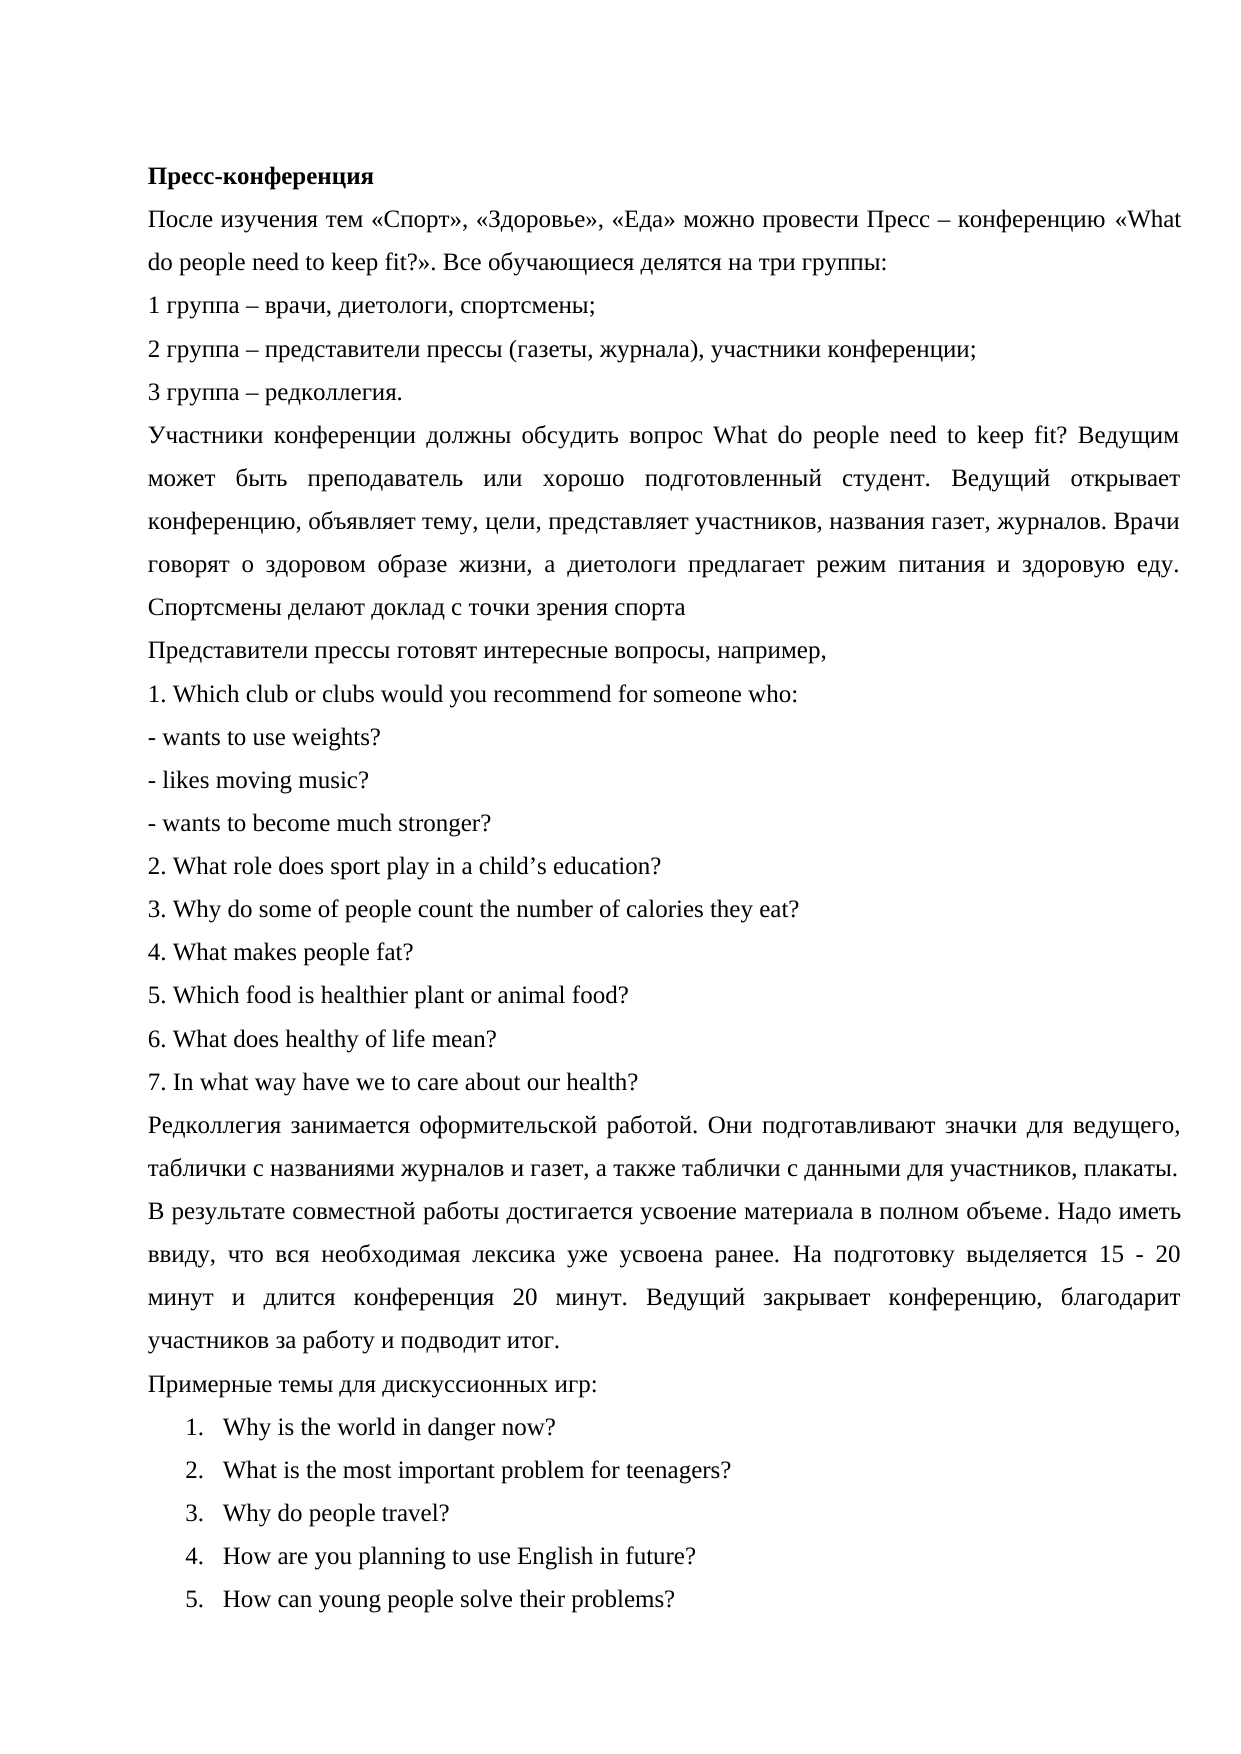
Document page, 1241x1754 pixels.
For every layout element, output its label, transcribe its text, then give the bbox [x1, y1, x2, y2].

list What is the most important problem for teenagers? [185, 1455, 1181, 1484]
text 3. Why do some of people count the number of calories they eat? [148, 894, 1181, 923]
text 6. What does healthy of life mean? [148, 1024, 1181, 1052]
text 1. Which club or clubs would you recommend for someone who: [148, 679, 1181, 707]
text 5. Which food is healthier plant or animal food? [148, 981, 1181, 1009]
text 2 группа – представители прессы (газеты, журнала), участники конференции; [148, 334, 1181, 362]
text - likes moving music? [148, 765, 1181, 794]
list How are you planning to use English in future? [185, 1541, 1181, 1570]
text Пресс-конференция [148, 161, 1181, 190]
text 2. What role does sport play in a child’s education? [148, 851, 1181, 880]
text После изучения тем «Спорт», «Здоровье», «Еда» можно провести Пресс – конференцию «What do people need to keep fit?». Все обучающиеся делятся на три группы: [148, 204, 1181, 276]
text - wants to become much stronger? [148, 808, 1181, 837]
text 7. In what way have we to care about our health? [148, 1067, 1181, 1096]
text В результате совместной работы достигается усвоение материала в полном объеме. Надо иметь ввиду, что вся необходимая лексика уже усвоена ранее. На подготовку выделяется 15 - 20 минут и длится конференция 20 минут. Ведущий закрывает конференцию, благодарит участников за работу и подводит итог. [148, 1196, 1181, 1354]
text Редколлегия занимается оформительской работой. Они подготавливают значки для ведущего, таблички с названиями журналов и газет, а также таблички с данными для участников, плакаты. [148, 1110, 1181, 1182]
text 4. What makes people fat? [148, 937, 1181, 966]
text - wants to use weights? [148, 722, 1181, 751]
list Why is the world in danger now? [185, 1412, 1181, 1441]
list Why do people travel? [185, 1498, 1181, 1527]
text 3 группа – редколлегия. [148, 377, 1181, 406]
text Примерные темы для дискуссионных игр: [148, 1369, 1181, 1397]
text Представители прессы готовят интересные вопросы, например, [148, 636, 1181, 664]
text 1 группа – врачи, диетологи, спортсмены; [148, 291, 1181, 319]
text Участники конференции должны обсудить вопрос What do people need to keep fit? Ведущим может быть преподаватель или хорошо подготовленный студент. Ведущий открывает конференцию, объявляет тему, цели, представляет участников, названия газет, журналов. Врачи говорят о здоровом образе жизни, а диетологи предлагает режим питания и здоровую еду. Спортсмены делают доклад с точки зрения спорта [148, 420, 1181, 621]
list How can young people solve their problems? [185, 1584, 1181, 1613]
